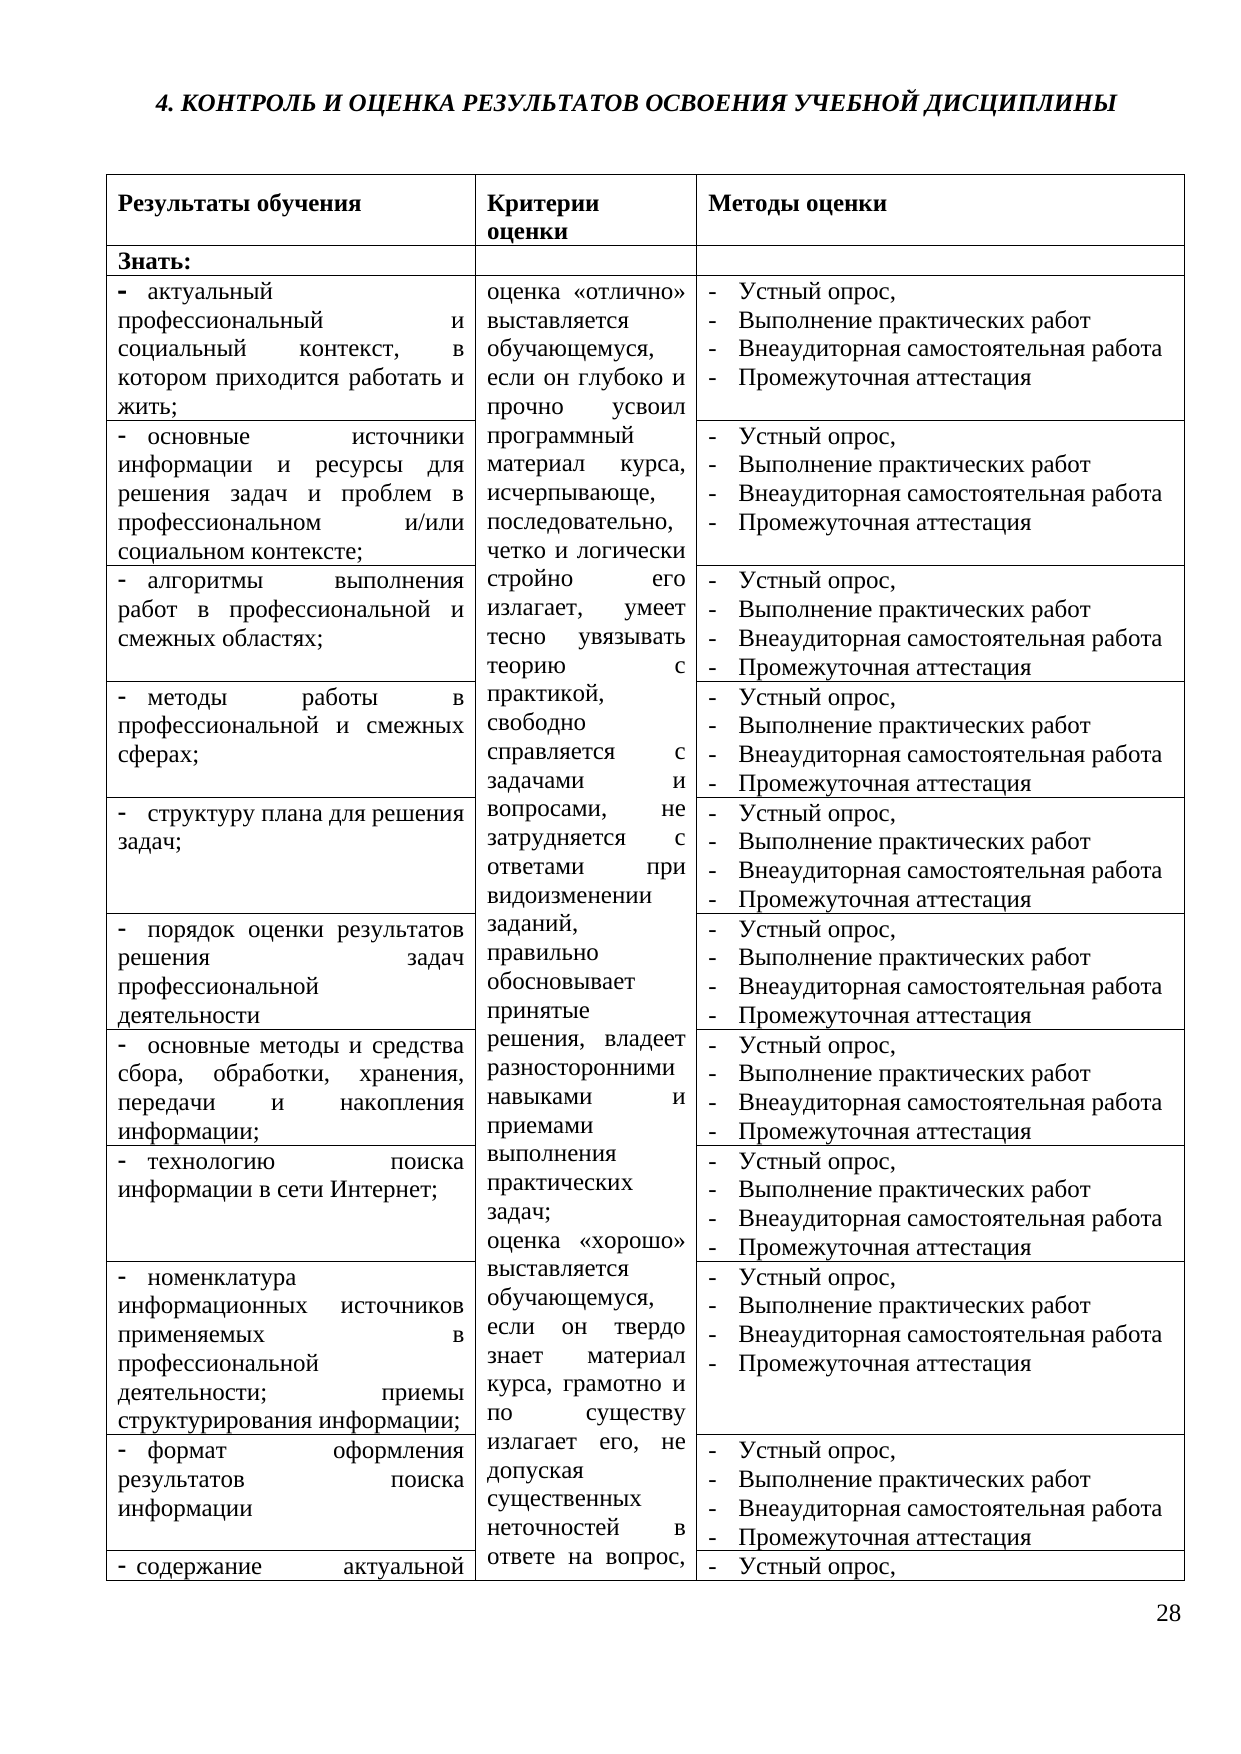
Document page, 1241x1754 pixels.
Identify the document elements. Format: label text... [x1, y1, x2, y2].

table_header Критерии оценки [476, 175, 696, 245]
table_cell [476, 246, 696, 275]
table_cell формат оформления результатов поиска информации [107, 1435, 475, 1550]
table_header Результаты обучения [107, 175, 475, 245]
table_cell Устный опрос, Выполнение практических работ Внеаудиторная самостоятельная работа Промежуточная аттестация [697, 1262, 1184, 1434]
table_cell порядок оценки результатов решения задач профессиональной деятельности [107, 914, 475, 1029]
table_cell Устный опрос, Выполнение практических работ Внеаудиторная самостоятельная работа Промежуточная аттестация [697, 682, 1184, 797]
table_cell основные методы и средства сбора, обработки, хранения, передачи и накопления информации; [107, 1030, 475, 1145]
table_cell Устный опрос, Выполнение практических работ Внеаудиторная самостоятельная работа Промежуточная аттестация [697, 798, 1184, 913]
table_cell номенклатура информационных источников применяемых в профессиональной деятельности; приемы структурирования информации; [107, 1262, 475, 1434]
table_cell технологию поиска информации в сети Интернет; [107, 1146, 475, 1261]
table_cell оценка «отлично» выставляется обучающемуся, если он глубоко и прочно усвоил программный материал курса, исчерпывающе, последовательно, четко и логически стройно его излагает, умеет тесно увязывать теорию с практикой, свободно справляется с задачами и вопросами, не затрудняется с ответами при видоизменении заданий, правильно обосновывает принятые решения, владеет разносторонними навыками и приемами выполнения практических задач; оценка «хорошо» выставляется обучающемуся, если он твердо знает материал курса, грамотно и по существу излагает его, не допуская существенных неточностей в ответе на вопрос, правильно применяет теоретические положения при решении практических вопросов и задач, владеет необходимыми навыками и приемами их выполнения; оценка «удовлетворительно» выставляется обучающемуся, если он имеет знания только основного материала, но не усвоил его деталей, допускает неточности, недостаточно правильные формулировки, нарушения логической последовательности в изложении программного материала, испытывает затруднения при выполнении практических задач; оценка «неудовлетворительно» выставляется обучающемуся, который не знает значительной части программного материала, допускает существенные ошибки, неуверенно, с большими затруднениями решает практические задачи или не справляется с ними самостоятельно. [476, 276, 696, 1580]
table_cell структуру плана для решения задач; [107, 798, 475, 913]
table_cell Устный опрос, Выполнение практических работ Внеаудиторная самостоятельная работа Промежуточная аттестация [697, 1030, 1184, 1145]
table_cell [697, 1551, 1184, 1580]
table_cell Устный опрос, Выполнение практических работ Внеаудиторная самостоятельная работа Промежуточная аттестация [697, 276, 1184, 420]
table_cell алгоритмы выполнения работ в профессиональной и смежных областях; [107, 566, 475, 681]
table_cell актуальный профессиональный и социальный контекст, в котором приходится работать и жить; [107, 276, 475, 420]
table_cell Знать: [107, 246, 475, 275]
table_header Методы оценки [697, 175, 1184, 245]
table_cell основные источники информации и ресурсы для решения задач и проблем в профессиональном и/или социальном контексте; [107, 421, 475, 564]
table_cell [107, 1551, 475, 1580]
table_cell Устный опрос, Выполнение практических работ Внеаудиторная самостоятельная работа Промежуточная аттестация [697, 914, 1184, 1029]
text 4. КОНТРОЛЬ И ОЦЕНКА РЕЗУЛЬТАТОВ ОСВОЕНИЯ УЧЕБНОЙ ДИСЦИПЛИНЫ [156, 88, 1181, 117]
table_cell Устный опрос, Выполнение практических работ Внеаудиторная самостоятельная работа Промежуточная аттестация [697, 1435, 1184, 1550]
table_cell Устный опрос, Выполнение практических работ Внеаудиторная самостоятельная работа Промежуточная аттестация [697, 566, 1184, 681]
table_cell методы работы в профессиональной и смежных сферах; [107, 682, 475, 797]
table_cell Устный опрос, Выполнение практических работ Внеаудиторная самостоятельная работа Промежуточная аттестация [697, 421, 1184, 564]
table_cell Устный опрос, Выполнение практических работ Внеаудиторная самостоятельная работа Промежуточная аттестация [697, 1146, 1184, 1261]
table_cell [697, 246, 1184, 275]
